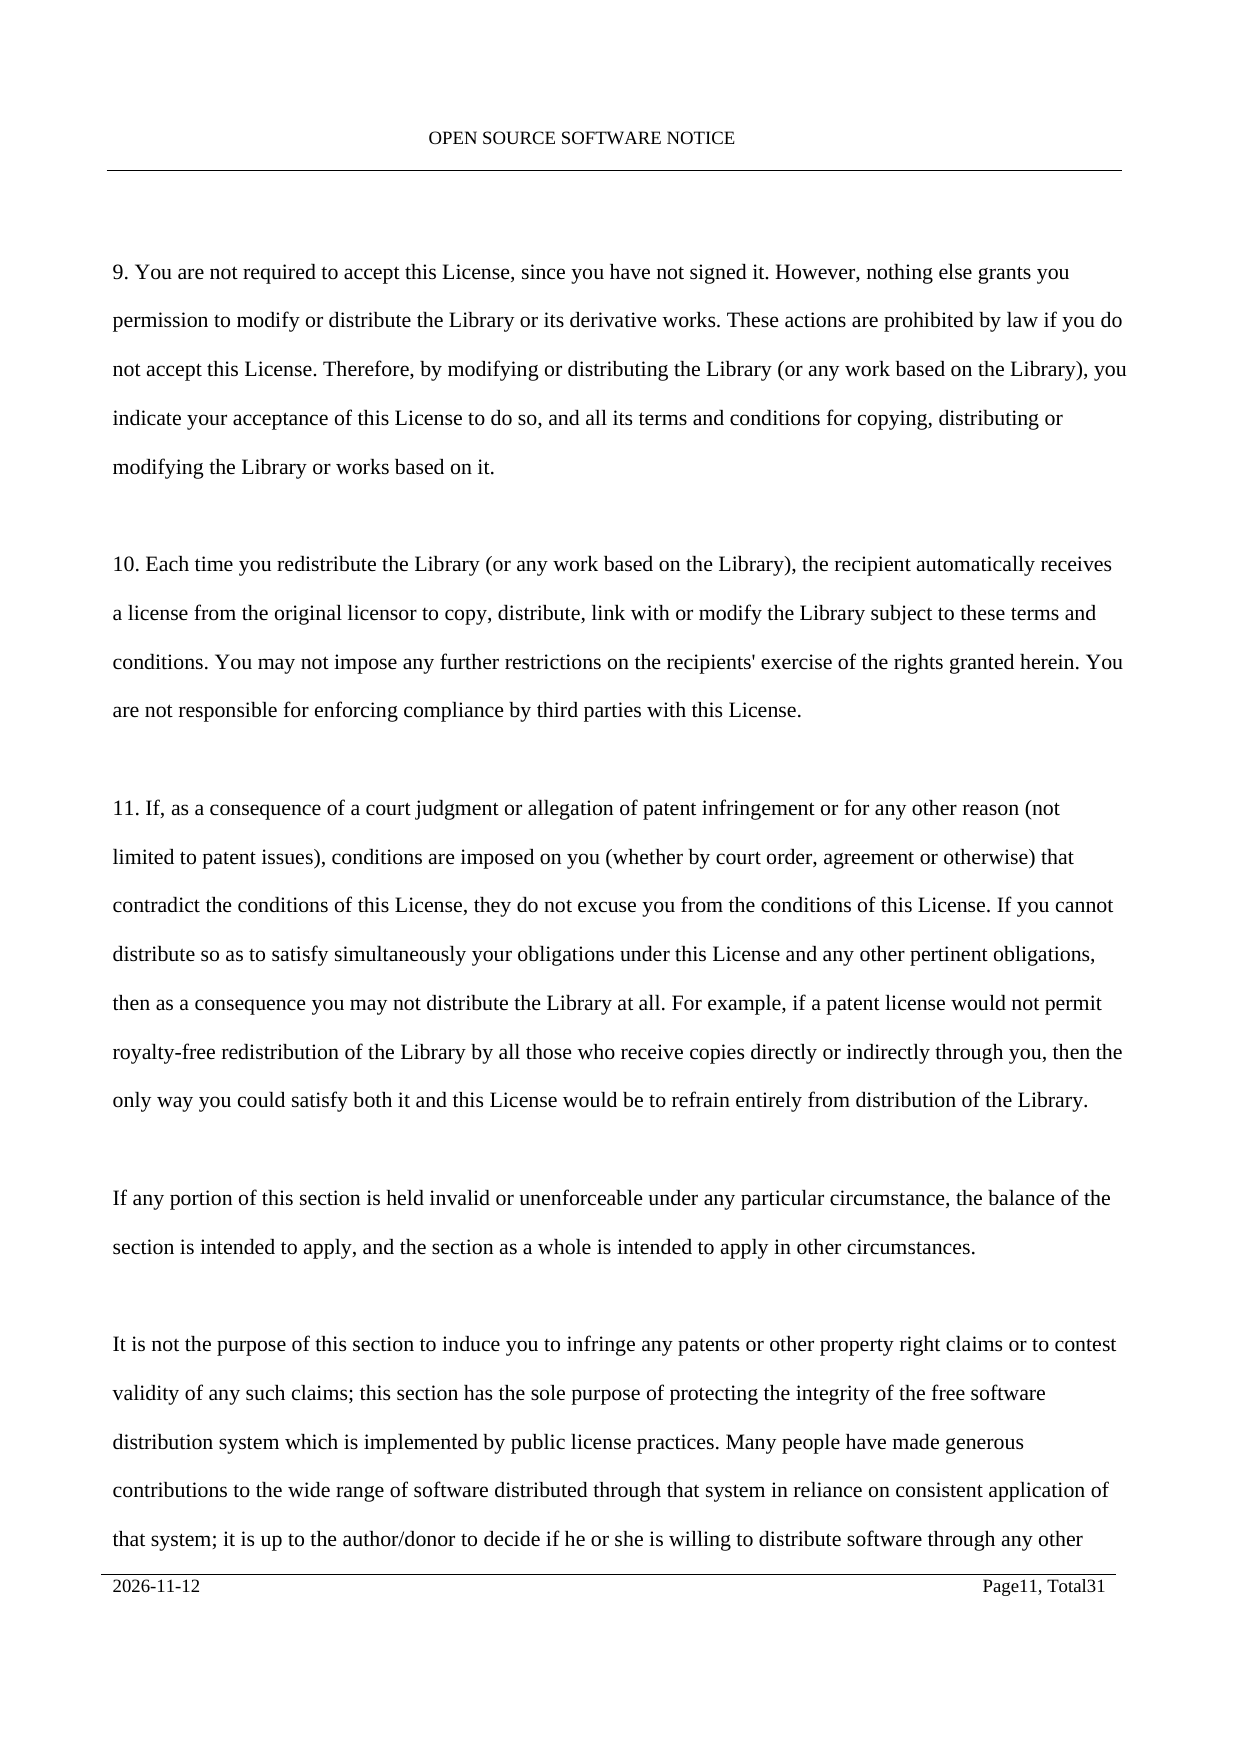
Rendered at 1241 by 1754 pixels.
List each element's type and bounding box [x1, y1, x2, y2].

text [112, 206, 1128, 1555]
